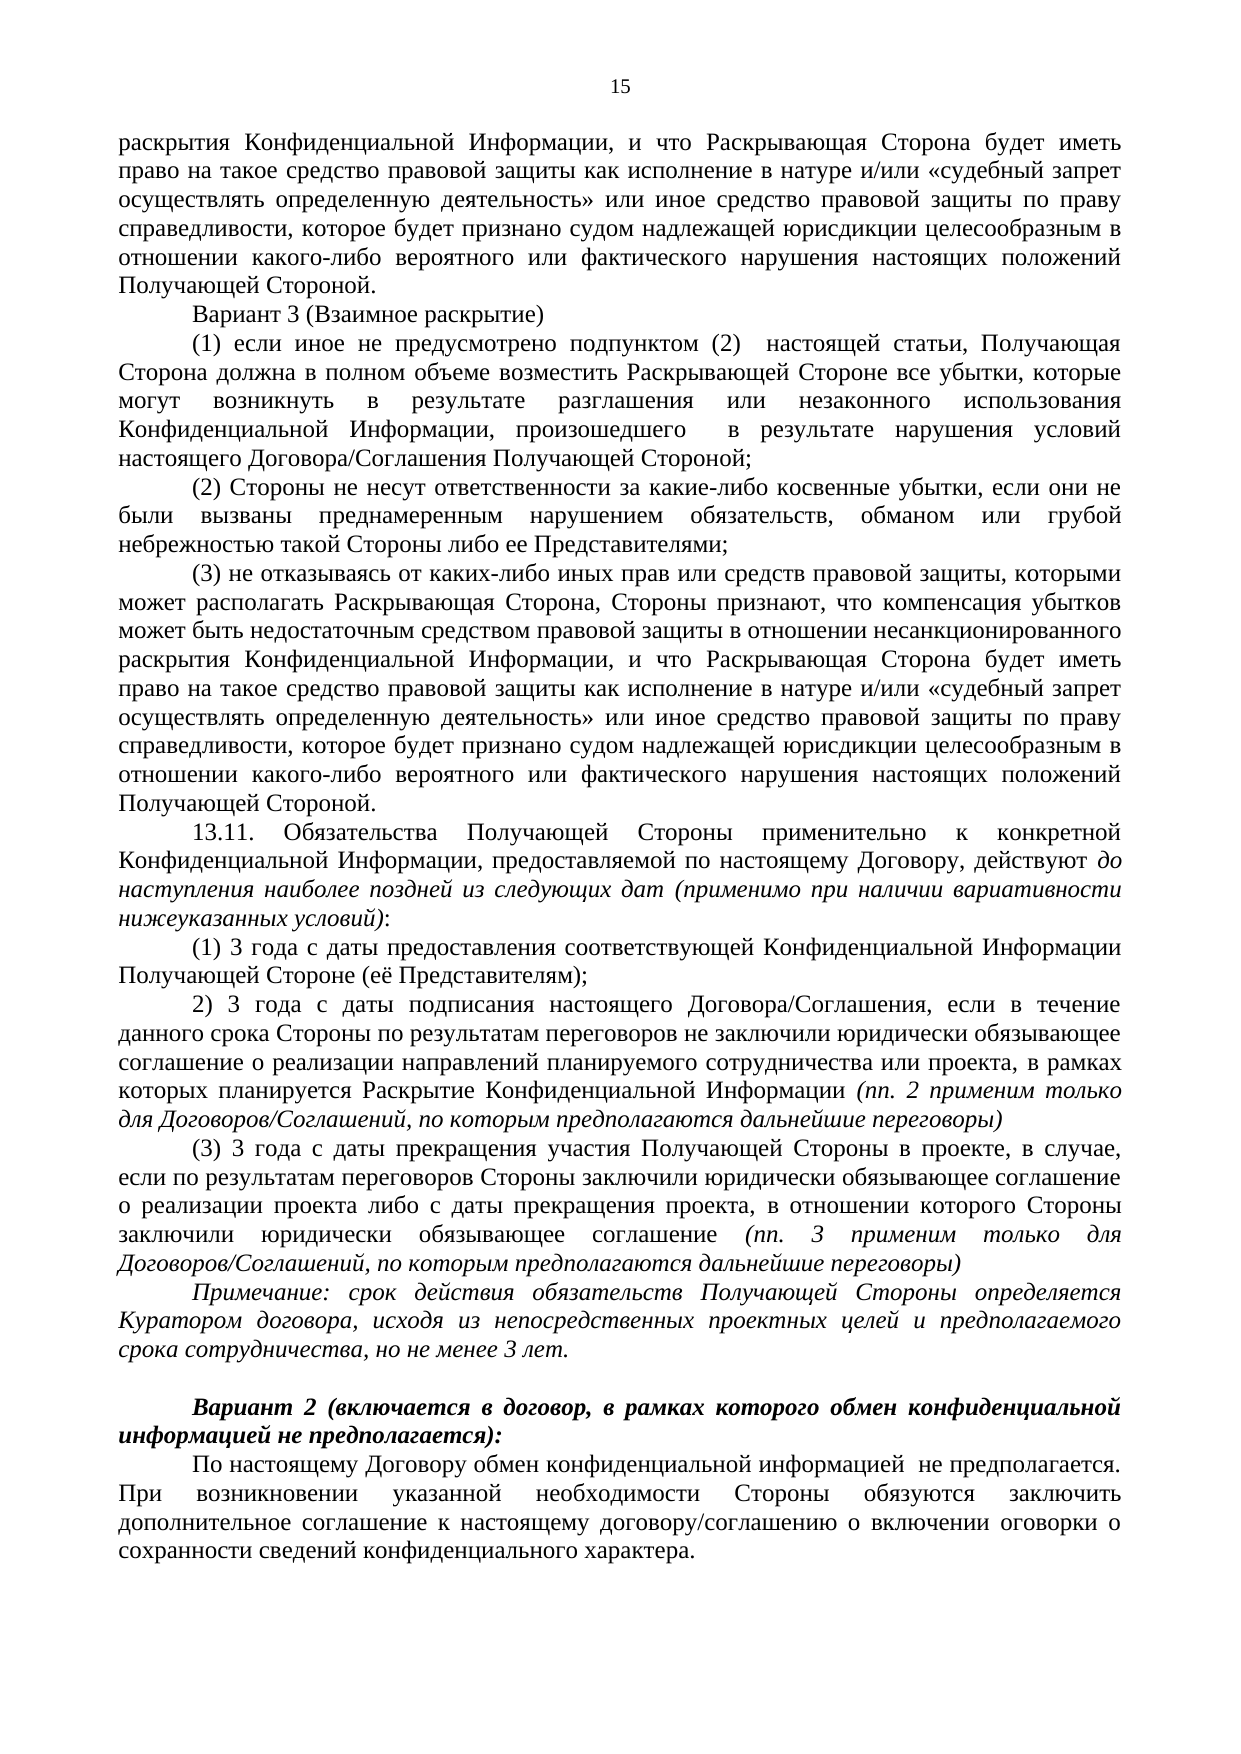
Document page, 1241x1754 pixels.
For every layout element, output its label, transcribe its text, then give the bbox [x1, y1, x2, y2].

text Вариант 3 (Взаимное раскрытие) [118, 299, 1122, 328]
text Вариант 2 (включается в договор, в рамках которого обмен конфиденциальной информацией не предполагается): [118, 1392, 1122, 1449]
text (1) если иное не предусмотрено подпунктом (2) настоящей статьи, Получающая Сторона должна в полном объеме возместить Раскрывающей Стороне все убытки, которые могут возникнуть в результате разглашения или незаконного использования Конфиденциальной Информации, произошедшего в результате нарушения условий настоящего Договора/Соглашения Получающей Стороной; [118, 328, 1122, 472]
text (1) 3 года с даты предоставления соответствующей Конфиденциальной Информации Получающей Стороне (её Представителям); [118, 932, 1122, 989]
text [118, 127, 1122, 299]
text Примечание: срок действия обязательств Получающей Стороны определяется Куратором договора, исходя из непосредственных проектных целей и предполагаемого срока сотрудничества, но не менее 3 лет. [118, 1277, 1122, 1363]
text (2) Стороны не несут ответственности за какие-либо косвенные убытки, если они не были вызваны преднамеренным нарушением обязательств, обманом или грубой небрежностью такой Стороны либо ее Представителями; [118, 472, 1122, 558]
text (3) 3 года с даты прекращения участия Получающей Стороны в проекте, в случае, если по результатам переговоров Стороны заключили юридически обязывающее соглашение о реализации проекта либо с даты прекращения проекта, в отношении которого Стороны заключили юридически обязывающее соглашение (пп. 3 применим только для Договоров/Соглашений, по которым предполагаются дальнейшие переговоры) [118, 1133, 1122, 1277]
text (3) не отказываясь от каких-либо иных прав или средств правовой защиты, которыми может располагать Раскрывающая Сторона, Стороны признают, что компенсация убытков может быть недостаточным средством правовой защиты в отношении несанкционированного раскрытия Конфиденциальной Информации, и что Раскрывающая Сторона будет иметь право на такое средство правовой защиты как исполнение в натуре и/или «судебный запрет осуществлять определенную деятельность» или иное средство правовой защиты по праву справедливости, которое будет признано судом надлежащей юрисдикции целесообразным в отношении какого-либо вероятного или фактического нарушения настоящих положений Получающей Стороной. [118, 558, 1122, 817]
text По настоящему Договору обмен конфиденциальной информацией не предполагается. При возникновении указанной необходимости Стороны обязуются заключить дополнительное соглашение к настоящему договору/соглашению о включении оговорки о сохранности сведений конфиденциального характера. [118, 1449, 1122, 1564]
text 2) 3 года с даты подписания настоящего Договора/Соглашения, если в течение данного срока Стороны по результатам переговоров не заключили юридически обязывающее соглашение о реализации направлений планируемого сотрудничества или проекта, в рамках которых планируется Раскрытие Конфиденциальной Информации (пп. 2 применим только для Договоров/Соглашений, по которым предполагаются дальнейшие переговоры) [118, 989, 1122, 1133]
text 13.11. Обязательства Получающей Стороны применительно к конкретной Конфиденциальной Информации, предоставляемой по настоящему Договору, действуют до наступления наиболее поздней из следующих дат (применимо при наличии вариативности нижеуказанных условий): [118, 817, 1122, 932]
